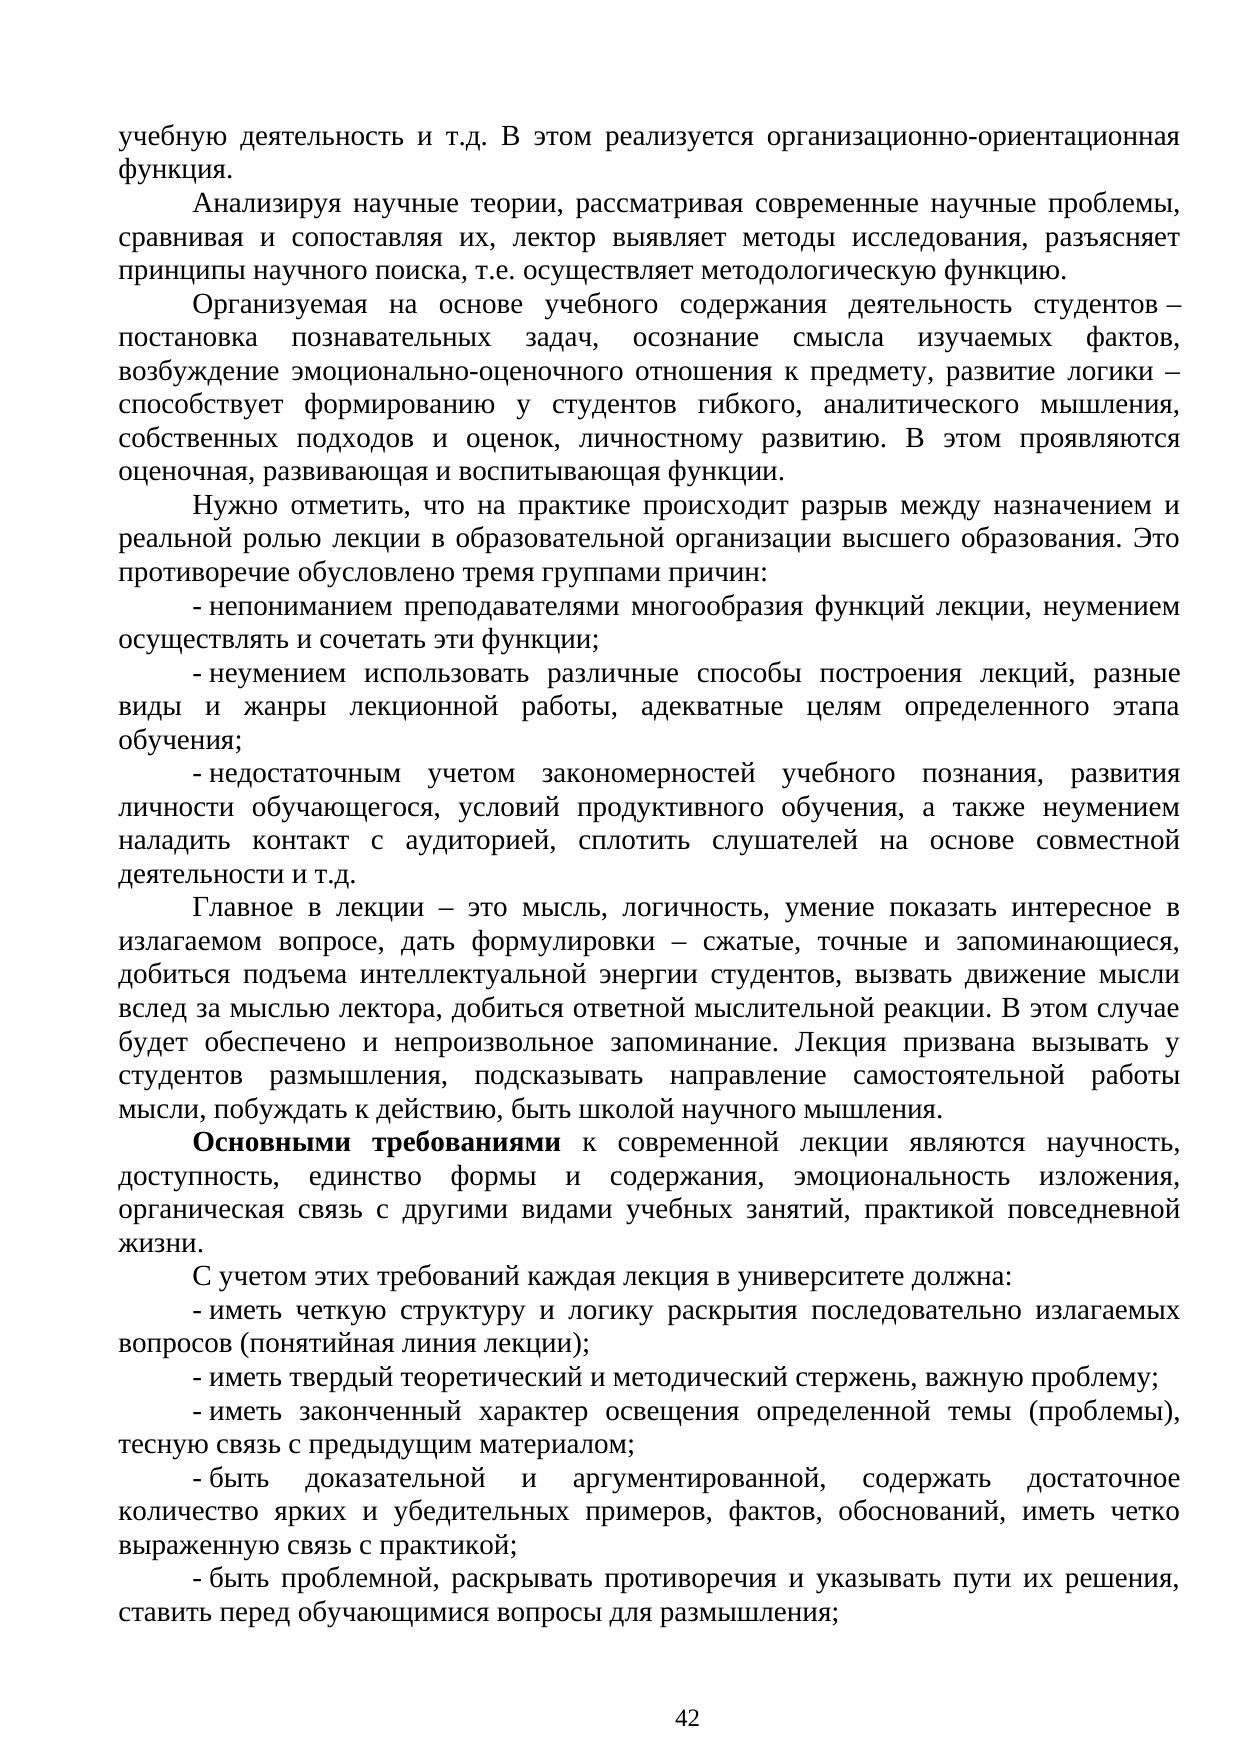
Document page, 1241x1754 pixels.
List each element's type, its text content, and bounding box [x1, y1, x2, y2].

text - иметь четкую структуру и логику раскрытия последовательно излагаемых вопросов (понятийная линия лекции); [118, 1292, 1181, 1359]
text - быть проблемной, раскрывать противоречия и указывать пути их решения, ставить перед обучающимися вопросы для размышления; [118, 1560, 1181, 1627]
text Организуемая на основе учебного содержания деятельность студентов –постановка познавательных задач, осознание смысла изучаемых фактов, возбуждение эмоционально-оценочного отношения к предмету, развитие логики – способствует формированию у студентов гибкого, аналитического мышления, собственных подходов и оценок, личностному развитию. В этом проявляются оценочная, развивающая и воспитывающая функции. [118, 286, 1181, 487]
text Анализируя научные теории, рассматривая современные научные проблемы, сравнивая и сопоставляя их, лектор выявляет методы исследования, разъясняет принципы научного поиска, т.е. осуществляет методологическую функцию. [118, 185, 1181, 286]
text С учетом этих требований каждая лекция в университете должна: [118, 1258, 1181, 1292]
text - быть доказательной и аргументированной, содержать достаточное количество ярких и убедительных примеров, фактов, обоснований, иметь четко выраженную связь с практикой; [118, 1460, 1181, 1560]
text Главное в лекции – это мысль, логичность, умение показать интересное в излагаемом вопросе, дать формулировки – сжатые, точные и запоминающиеся, добиться подъема интеллектуальной энергии студентов, вызвать движение мысли вслед за мыслью лектора, добиться ответной мыслительной реакции. В этом случае будет обеспечено и непроизвольное запоминание. Лекция призвана вызывать у студентов размышления, подсказывать направление самостоятельной работы мысли, побуждать к действию, быть школой научного мышления. [118, 889, 1181, 1124]
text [118, 118, 1181, 185]
text - непониманием преподавателями многообразия функций лекции, неумением осуществлять и сочетать эти функции; [118, 588, 1181, 655]
text - недостаточным учетом закономерностей учебного познания, развития личности обучающегося, условий продуктивного обучения, а также неумением наладить контакт с аудиторией, сплотить слушателей на основе совместной деятельности и т.д. [118, 755, 1181, 889]
text Нужно отметить, что на практике происходит разрыв между назначением и реальной ролью лекции в образовательной организации высшего образования. Это противоречие обусловлено тремя группами причин: [118, 487, 1181, 588]
text Основными требованиями к современной лекции являются научность, доступность, единство формы и содержания, эмоциональность изложения, органическая связь с другими видами учебных занятий, практикой повседневной жизни. [118, 1124, 1181, 1258]
text - неумением использовать различные способы построения лекций, разные виды и жанры лекционной работы, адекватные целям определенного этапа обучения; [118, 655, 1181, 755]
text - иметь твердый теоретический и методический стержень, важную проблему; [118, 1359, 1181, 1393]
text - иметь законченный характер освещения определенной темы (проблемы), тесную связь с предыдущим материалом; [118, 1393, 1181, 1460]
